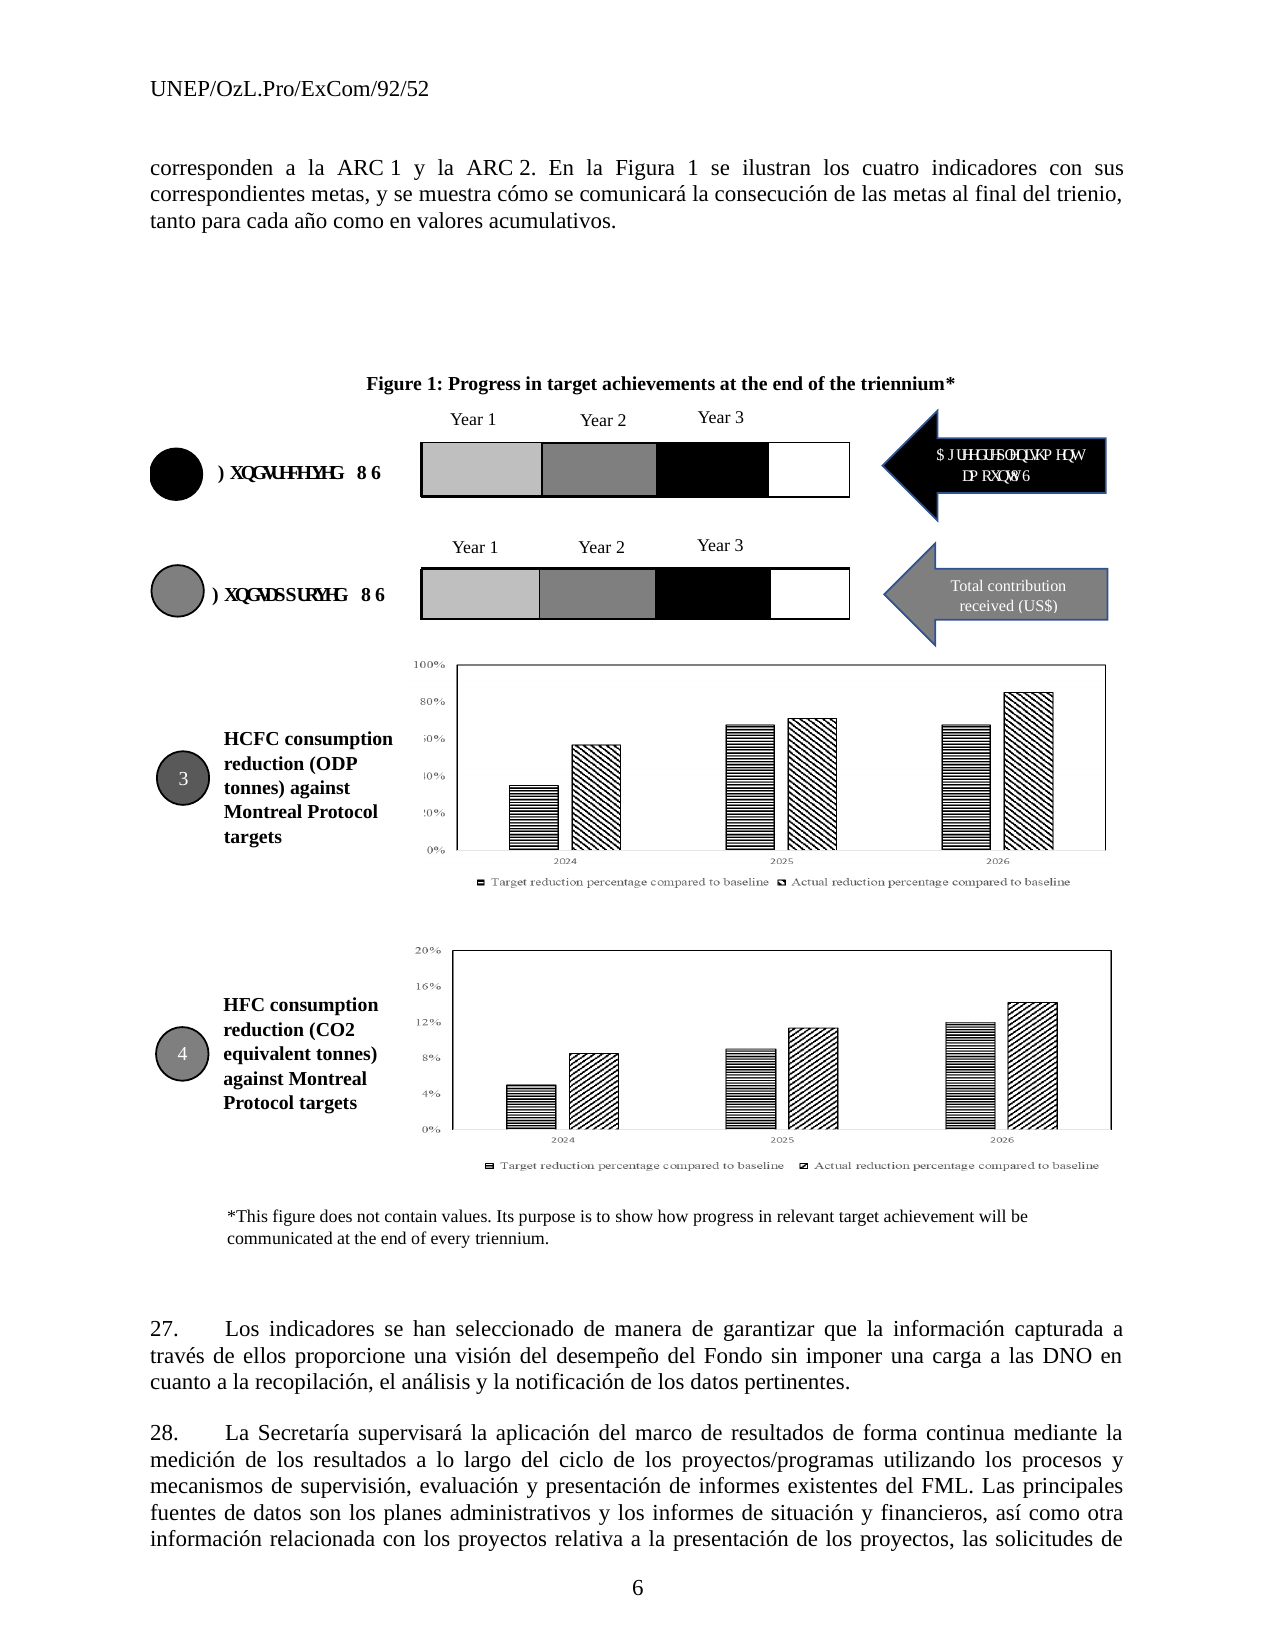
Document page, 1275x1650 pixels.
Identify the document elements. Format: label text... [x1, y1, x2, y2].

subtitle Los indicadores se han seleccionado de manera de garantizar que la información capturada a través de ellos proporcione una visión del desempeño del Fondo sin imponer una carga a las DNO en cuanto a la recopilación, el análisis y la notificación de los datos pertinentes. [150, 1315, 1125, 1394]
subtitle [150, 1419, 1125, 1551]
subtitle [150, 154, 1125, 233]
